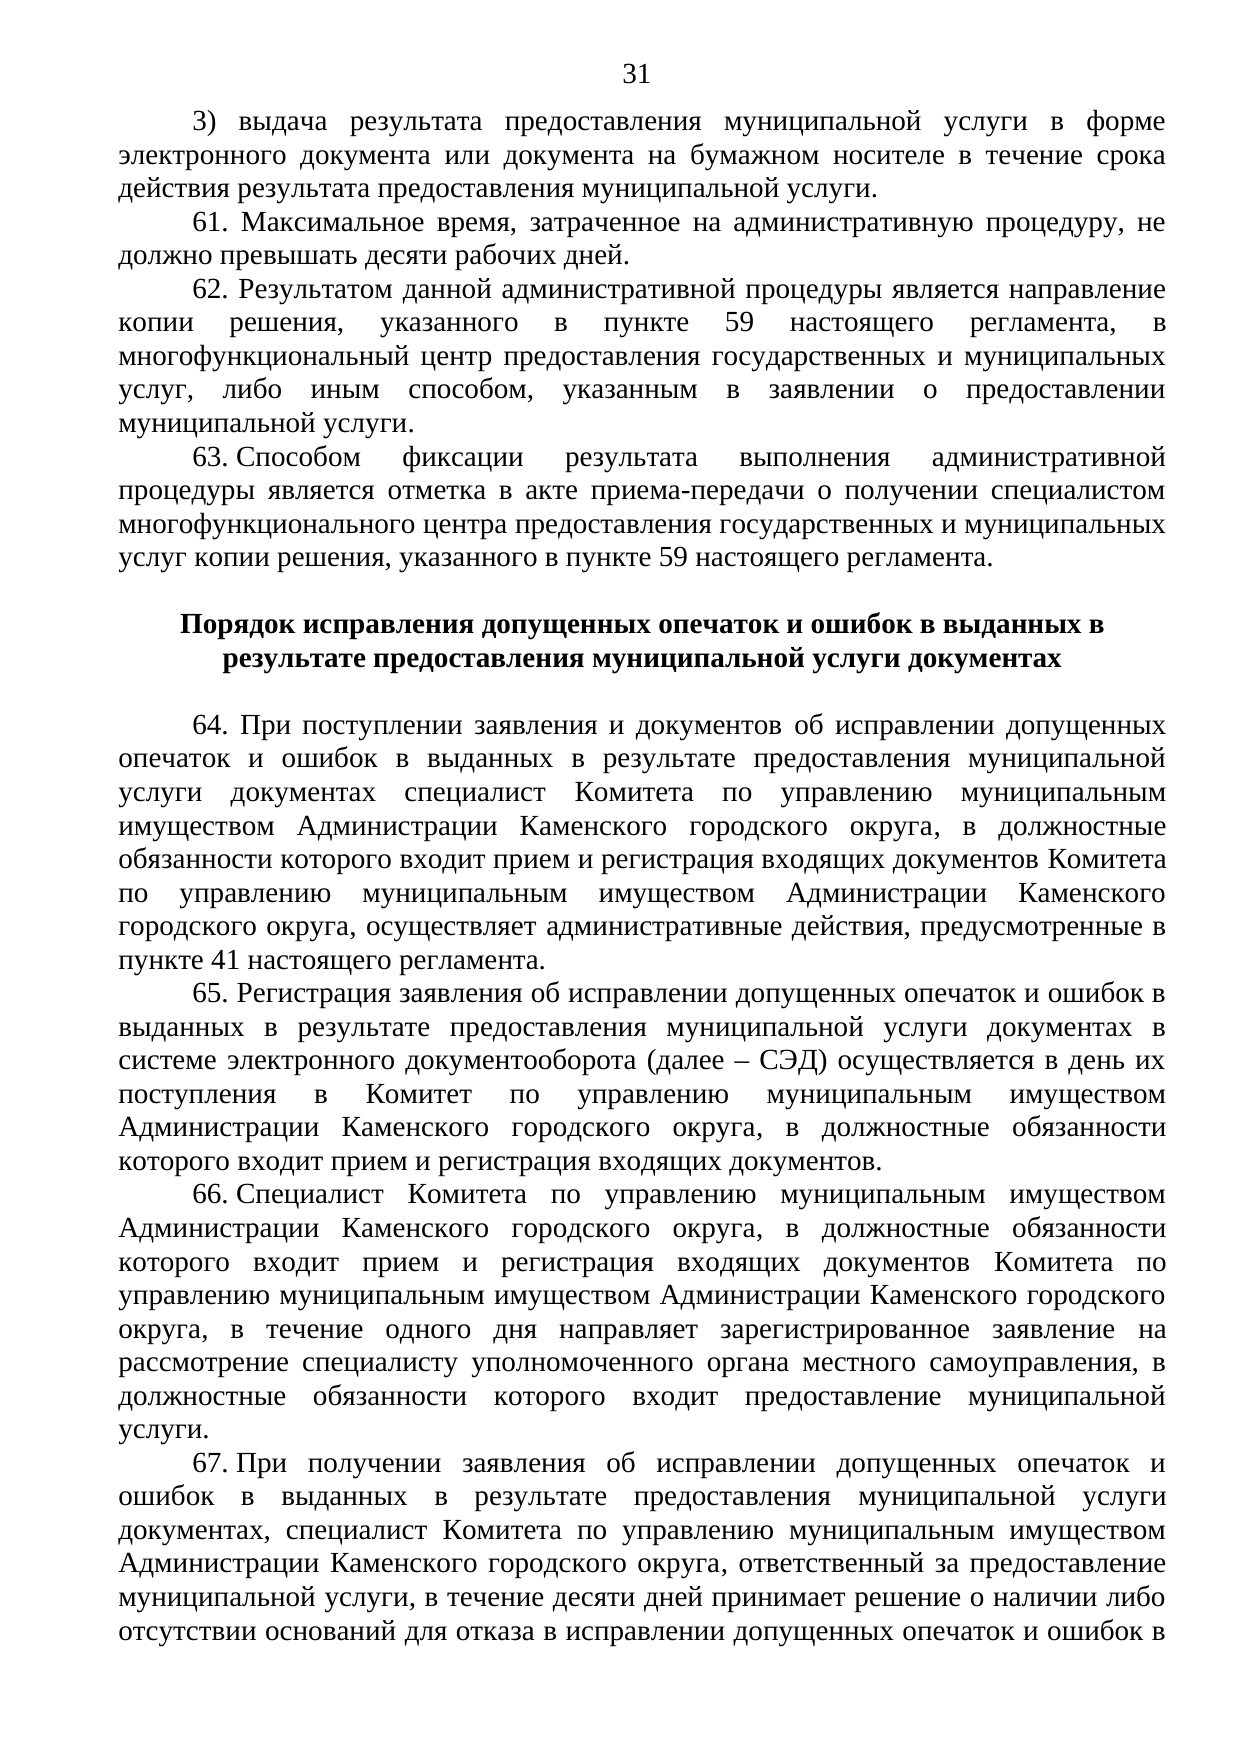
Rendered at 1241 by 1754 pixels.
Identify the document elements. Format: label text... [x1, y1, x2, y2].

text Порядок исправления допущенных опечаток и ошибок в выданных в результате предоставления муниципальной услуги документах [118, 606, 1167, 673]
text 62. Результатом данной административной процедуры является направление копии решения, указанного в пункте 59 настоящего регламента, в многофункциональный центр предоставления государственных и муниципальных услуг, либо иным способом, указанным в заявлении о предоставлении муниципальной услуги. [118, 271, 1167, 439]
text 66. Специалист Комитета по управлению муниципальным имуществом Администрации Каменского городского округа, в должностные обязанности которого входит прием и регистрация входящих документов Комитета по управлению муниципальным имуществом Администрации Каменского городского округа, в течение одного дня направляет зарегистрированное заявление на рассмотрение специалисту уполномоченного органа местного самоуправления, в должностные обязанности которого входит предоставление муниципальной услуги. [118, 1177, 1167, 1445]
text 65. Регистрация заявления об исправлении допущенных опечаток и ошибок в выданных в результате предоставления муниципальной услуги документах в системе электронного документооборота (далее – СЭД) осуществляется в день их поступления в Комитет по управлению муниципальным имуществом Администрации Каменского городского округа, в должностные обязанности которого входит прием и регистрация входящих документов. [118, 975, 1167, 1177]
text 63. Способом фиксации результата выполнения административной процедуры является отметка в акте приема-передачи о получении специалистом многофункционального центра предоставления государственных и муниципальных услуг копии решения, указанного в пункте 59 настоящего регламента. [118, 439, 1167, 573]
text 61. Максимальное время, затраченное на административную процедуру, не должно превышать десяти рабочих дней. [118, 204, 1167, 271]
text 3) выдача результата предоставления муниципальной услуги в форме электронного документа или документа на бумажном носителе в течение срока действия результата предоставления муниципальной услуги. [118, 103, 1167, 204]
text 64. При поступлении заявления и документов об исправлении допущенных опечаток и ошибок в выданных в результате предоставления муниципальной услуги документах специалист Комитета по управлению муниципальным имуществом Администрации Каменского городского округа, в должностные обязанности которого входит прием и регистрация входящих документов Комитета по управлению муниципальным имуществом Администрации Каменского городского округа, осуществляет административные действия, предусмотренные в пункте 41 настоящего регламента. [118, 707, 1167, 975]
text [118, 1445, 1167, 1646]
